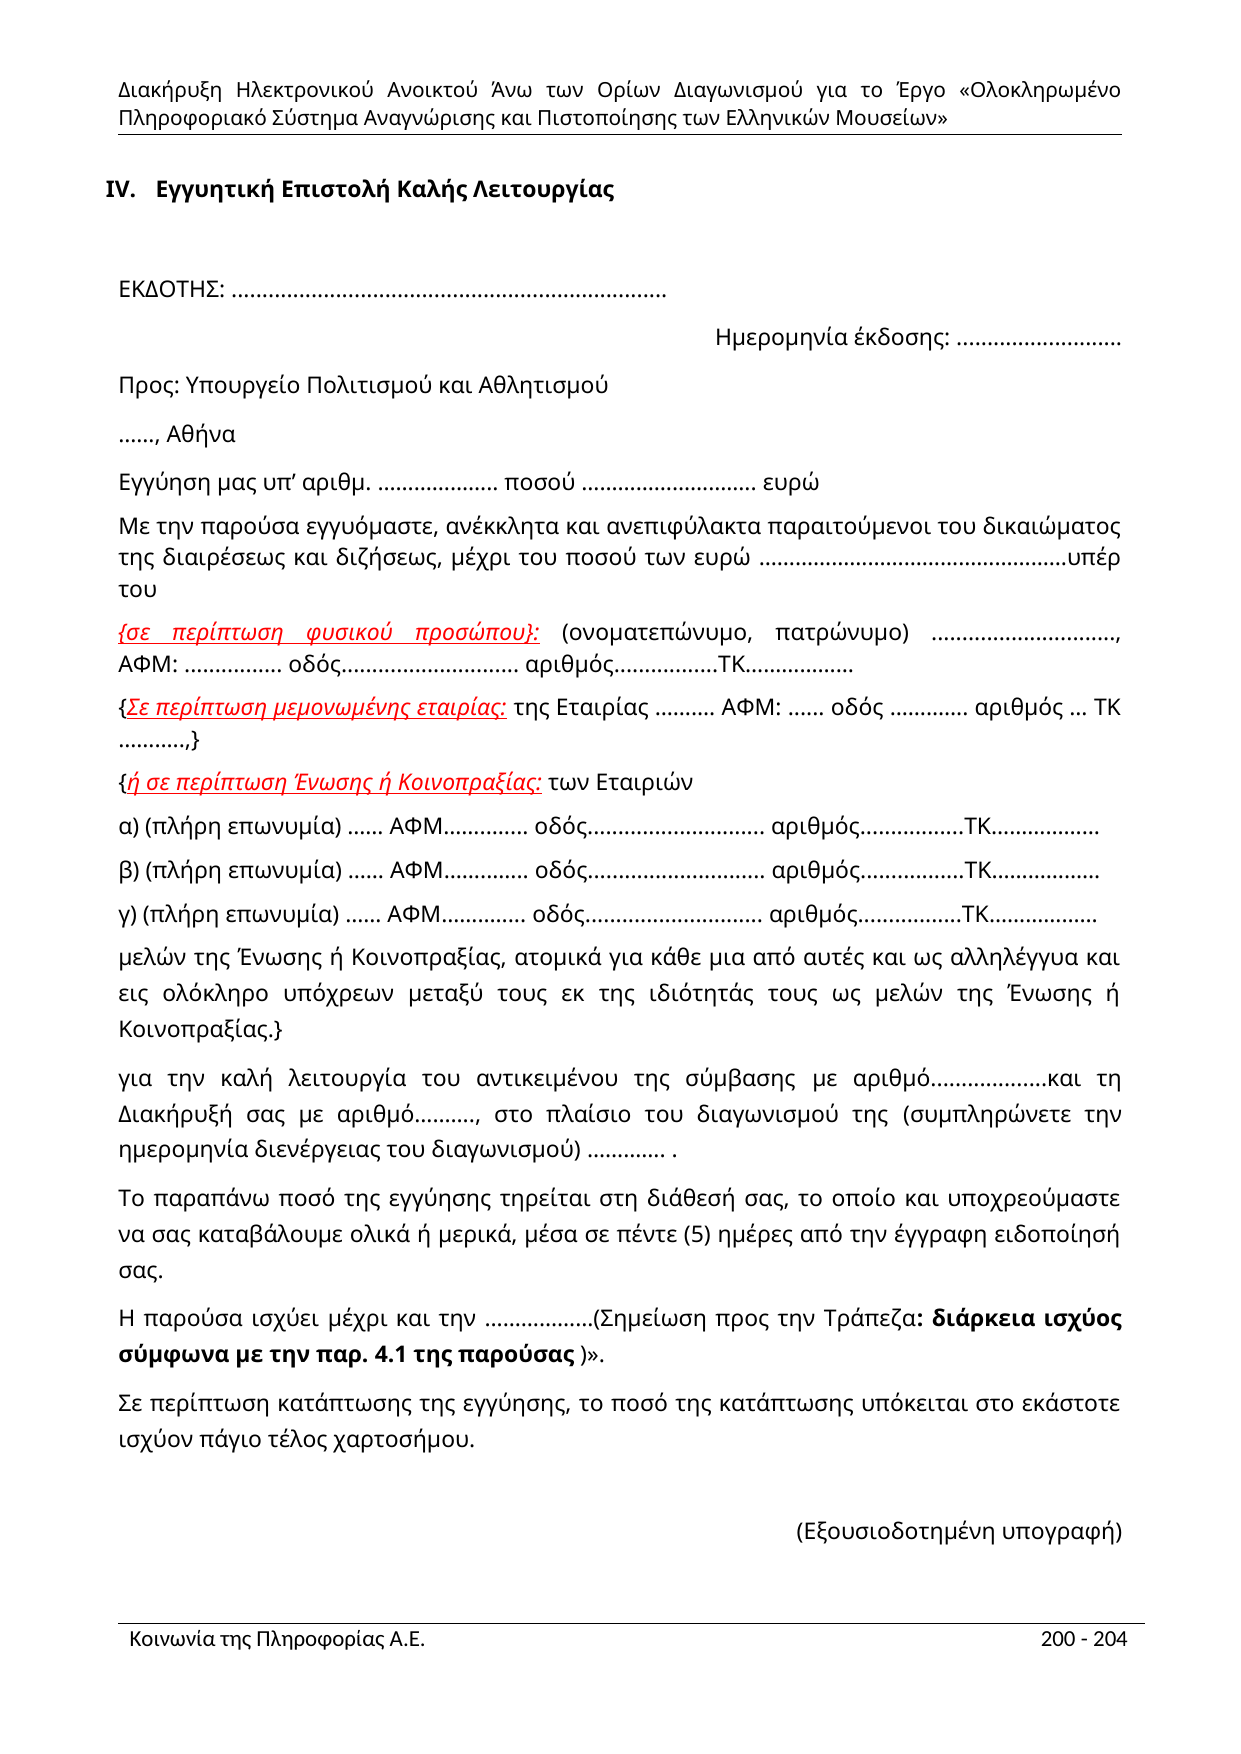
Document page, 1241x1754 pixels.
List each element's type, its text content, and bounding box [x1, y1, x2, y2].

text γ) (πλήρη επωνυμία) …… ΑΦΜ…….….... οδός............................. αριθμός.................ΤΚ……………… [118, 897, 1122, 929]
text Ημερομηνία έκδοσης: ........................... [118, 321, 1122, 352]
text Με την παρούσα εγγυόμαστε, ανέκκλητα και ανεπιφύλακτα παραιτούμενοι του δικαιώματος της διαιρέσεως και διζήσεως, μέχρι του ποσού των ευρώ ……………………………………………υπέρ του [118, 510, 1122, 604]
text (Εξουσιοδοτημένη υπογραφή) [118, 1515, 1122, 1546]
text β) (πλήρη επωνυμία) …… ΑΦΜ…….….... οδός............................. αριθμός.................ΤΚ……………… [118, 854, 1122, 885]
text ……, Αθήνα [118, 418, 1122, 449]
text Η παρούσα ισχύει μέχρι και την ………………(Σημείωση προς την Τράπεζα: διάρκεια ισχύος σύμφωνα με την παρ. 4.1 της παρούσας )». [118, 1302, 1122, 1369]
text α) (πλήρη επωνυμία) …… ΑΦΜ…….….... οδός............................. αριθμός.................ΤΚ……………… [118, 810, 1122, 841]
text Προς: Υπουργείο Πολιτισμού και Αθλητισμού [118, 369, 1122, 401]
text Το παραπάνω ποσό της εγγύησης τηρείται στη διάθεσή σας, το οποίο και υποχρεούμαστε να σας καταβάλουμε ολικά ή μερικά, μέσα σε πέντε (5) ημέρες από την έγγραφη ειδοποίησή σας. [118, 1182, 1122, 1285]
subtitle Εγγυητική Επιστολή Καλής Λειτουργίας [136, 172, 1122, 204]
text {σε περίπτωση φυσικού προσώπου}: (ονοματεπώνυμο, πατρώνυμο) .............................., ΑΦΜ: ................ οδός............................. αριθμός.................ΤΚ……………… [118, 616, 1122, 679]
text για την καλή λειτουργία του αντικειμένου της σύμβασης με αριθμό...................και τη Διακήρυξή σας με αριθμό………., στο πλαίσιο του διαγωνισμού της (συμπληρώνετε την ημερομηνία διενέργειας του διαγωνισμού) …………. . [118, 1062, 1122, 1165]
text {ή σε περίπτωση Ένωσης ή Κοινοπραξίας: των Εταιριών [118, 766, 1122, 797]
text ΕΚΔΟΤΗΣ: ....................................................................... [118, 272, 1122, 304]
text Εγγύηση μας υπ’ αριθμ. ……………….. ποσού ………………….……. ευρώ [118, 466, 1122, 497]
text {Σε περίπτωση μεμονωμένης εταιρίας: της Εταιρίας ………. ΑΦΜ: ...... οδός …………. αριθμός … ΤΚ ………..,} [118, 691, 1122, 754]
text μελών της Ένωσης ή Κοινοπραξίας, ατομικά για κάθε μια από αυτές και ως αλληλέγγυα και εις ολόκληρο υπόχρεων μεταξύ τους εκ της ιδιότητάς τους ως μελών της Ένωσης ή Κοινοπραξίας.} [118, 941, 1122, 1044]
text Σε περίπτωση κατάπτωσης της εγγύησης, το ποσό της κατάπτωσης υπόκειται στο εκάστοτε ισχύον πάγιο τέλος χαρτοσήμου. [118, 1387, 1122, 1454]
